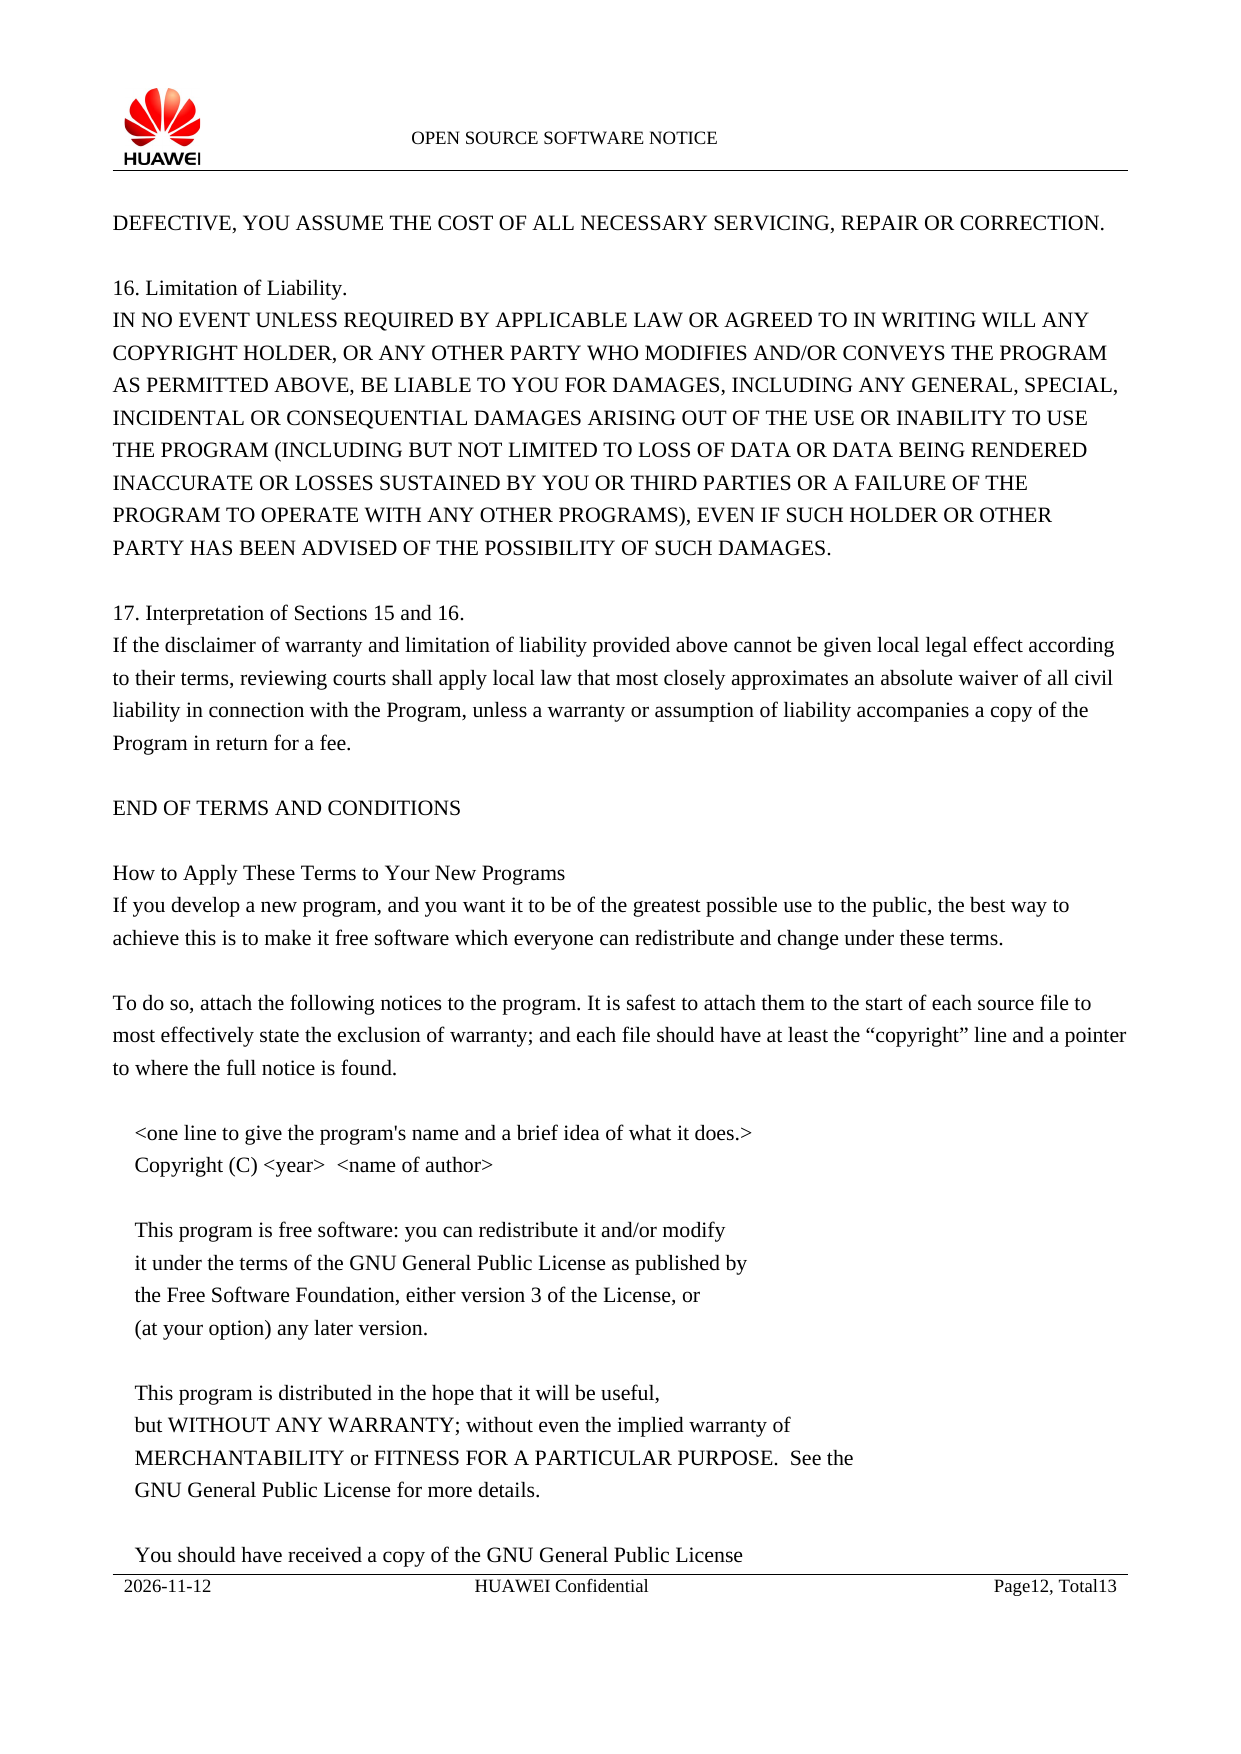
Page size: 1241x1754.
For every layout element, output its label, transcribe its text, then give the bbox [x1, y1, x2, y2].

picture [124, 88, 201, 165]
